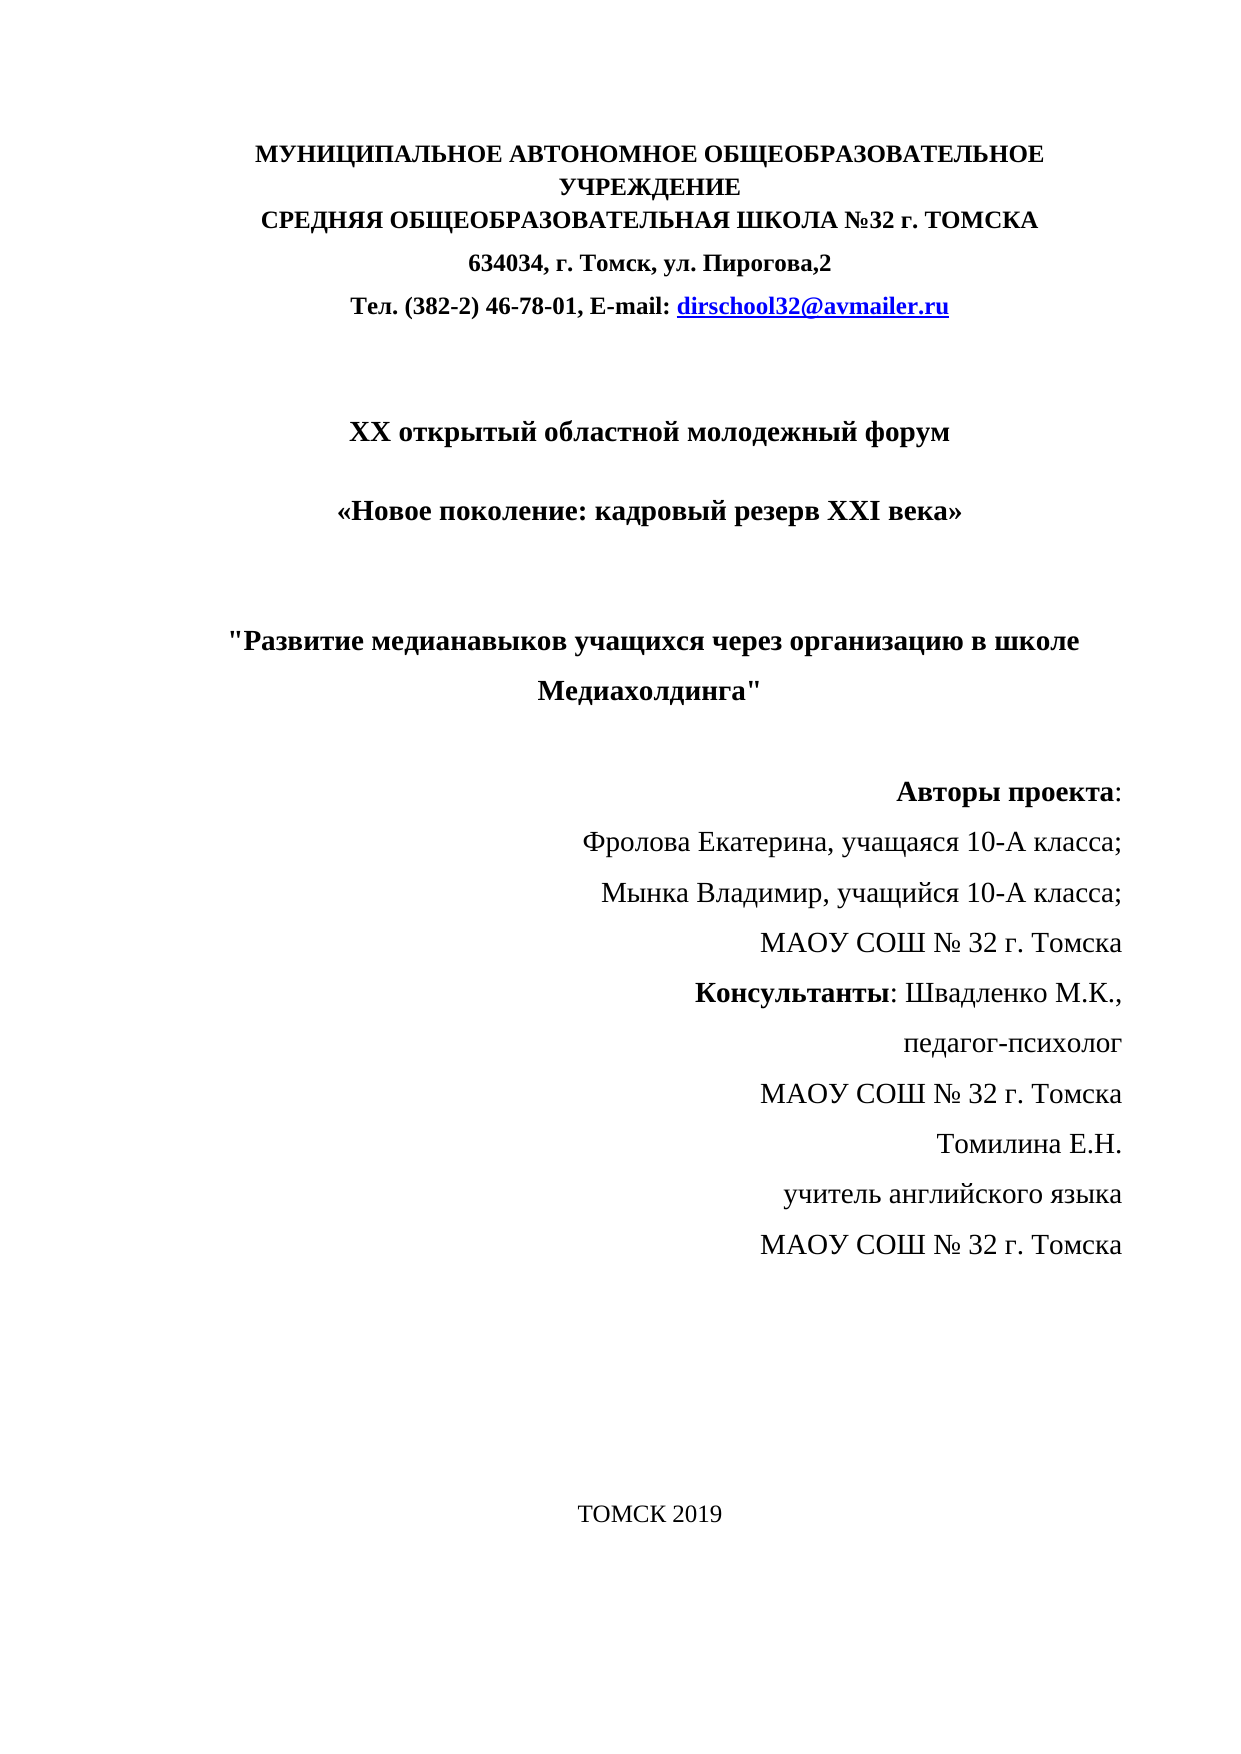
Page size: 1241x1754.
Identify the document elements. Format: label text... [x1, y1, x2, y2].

text "Развитие медианавыков учащихся через организацию в школе Медиахолдинга" [177, 623, 1122, 707]
text Фролова Екатерина, учащаяся 10-А класса; [177, 824, 1122, 858]
text педагог-психолог [177, 1026, 1122, 1059]
text учитель английского языка [177, 1177, 1122, 1210]
text Мынка Владимир, учащийся 10-А класса; [177, 875, 1122, 908]
text МАОУ СОШ № 32 г. Томска [177, 1227, 1122, 1260]
text Тел. (382-2) 46-78-01, Е-mail: dirschool32@avmailer.ru [177, 291, 1122, 320]
text Томилина Е.Н. [177, 1126, 1122, 1160]
text «Новое поколение: кадровый резерв XXI века» [177, 493, 1122, 527]
text . Томск, ул. Пирогова,2 [177, 248, 1122, 277]
text МАОУ СОШ № 32 г. Томска [177, 1076, 1122, 1109]
text ТОМСК 2019 [177, 1499, 1122, 1528]
text Авторы проекта: [177, 774, 1122, 808]
text Консультанты: Швадленко М.К., [177, 975, 1122, 1009]
text XX открытый областной молодежный форум [177, 414, 1122, 447]
text МАОУ СОШ № 32 г. Томска [177, 925, 1122, 958]
text МУНИЦИПАЛЬНОЕ АВТОНОМНОЕ ОБЩЕОБРАЗОВАТЕЛЬНОЕ УЧРЕЖДЕНИЕ [177, 139, 1122, 201]
text СРЕДНЯЯ ОБЩЕОБРАЗОВАТЕЛЬНАЯ ШКОЛА №32 г. ТОМСКА [177, 205, 1122, 234]
